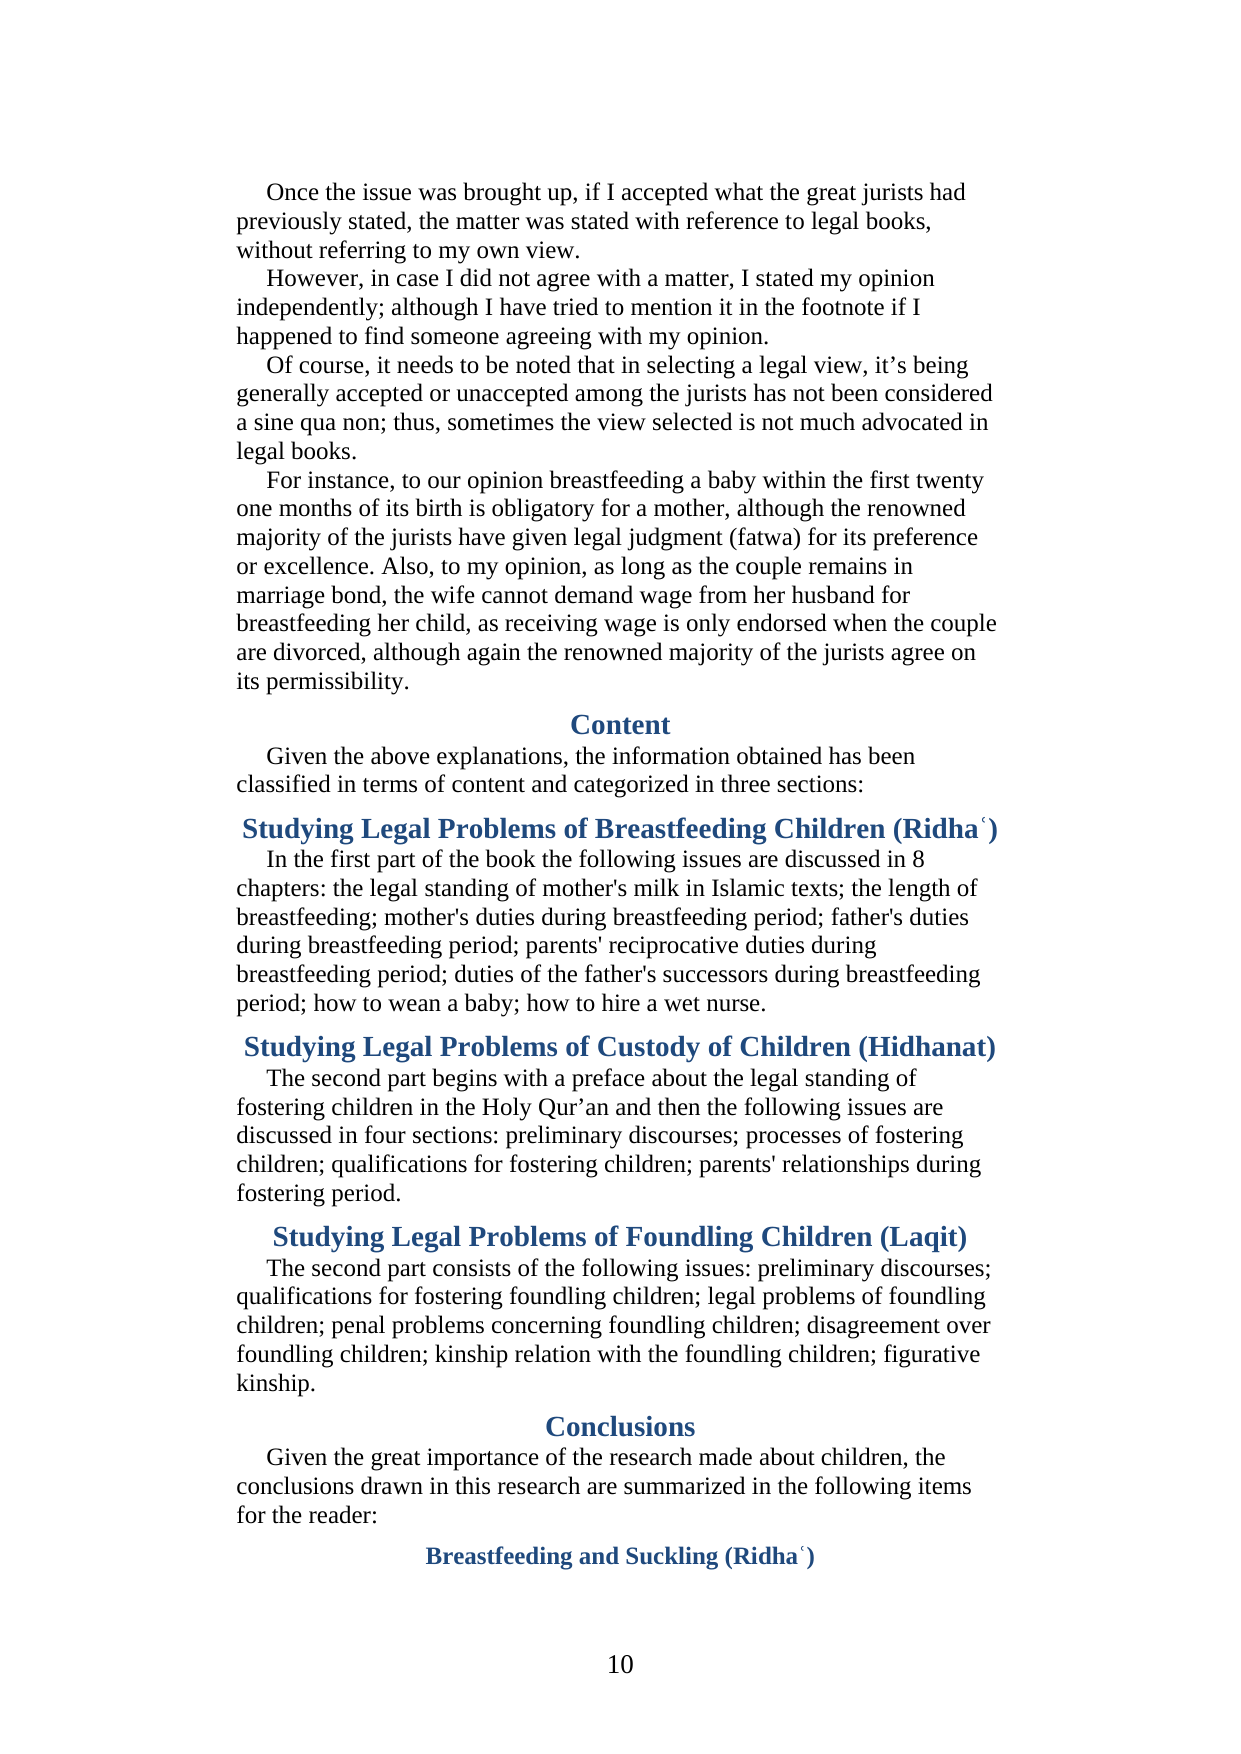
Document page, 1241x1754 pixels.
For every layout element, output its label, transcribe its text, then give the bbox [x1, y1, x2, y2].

subtitle Studying Legal Problems of Foundling Children (Laqit) [236, 1219, 1004, 1253]
text Given the above explanations, the information obtained has been classified in terms of content and categorized in three sections: [236, 741, 1004, 798]
subtitle Studying Legal Problems of Breastfeeding Children (Ridhaʿ) [236, 811, 1004, 844]
text The second part begins with a preface about the legal standing of fostering children in the Holy Qur’an and then the following issues are discussed in four sections: preliminary discourses; processes of fostering children; qualifications for fostering children; parents' relationships during fostering period. [236, 1063, 1004, 1207]
text Of course, it needs to be noted that in selecting a legal view, it’s being generally accepted or unaccepted among the jurists has not been considered a sine qua non; thus, sometimes the view selected is not much advocated in legal books. [236, 350, 1004, 465]
text Once the issue was brought up, if I accepted what the great jurists had previously stated, the matter was stated with reference to legal books, without referring to my own view. [236, 177, 1004, 263]
text In the first part of the book the following issues are discussed in 8 chapters: the legal standing of mother's milk in Islamic texts; the length of breastfeeding; mother's duties during breastfeeding period; father's duties during breastfeeding period; parents' reciprocative duties during breastfeeding period; duties of the father's successors during breastfeeding period; how to wean a baby; how to hire a wet nurse. [236, 844, 1004, 1017]
subtitle Content [236, 707, 1004, 741]
text Given the great importance of the research made about children, the conclusions drawn in this research are summarized in the following items for the reader: [236, 1442, 1004, 1529]
subtitle Studying Legal Problems of Custody of Children (Hidhanat) [236, 1029, 1004, 1063]
text For instance, to our opinion breastfeeding a baby within the first twenty one months of its birth is obligatory for a mother, although the renowned majority of the jurists have given legal judgment (fatwa) for its preference or excellence. Also, to my opinion, as long as the couple remains in marriage bond, the wife cannot demand wage from her husband for breastfeeding her child, as receiving wage is only endorsed when the couple are divorced, although again the renowned majority of the jurists agree on its permissibility. [236, 465, 1004, 695]
subtitle Conclusions [236, 1409, 1004, 1442]
subtitle Breastfeeding and Suckling (Ridhaʿ) [236, 1541, 1004, 1570]
text However, in case I did not agree with a matter, I stated my opinion independently; although I have tried to mention it in the footnote if I happened to find someone agreeing with my opinion. [236, 263, 1004, 350]
text The second part consists of the following issues: preliminary discourses; qualifications for fostering foundling children; legal problems of foundling children; penal problems concerning foundling children; disagreement over foundling children; kinship relation with the foundling children; figurative kinship. [236, 1253, 1004, 1396]
